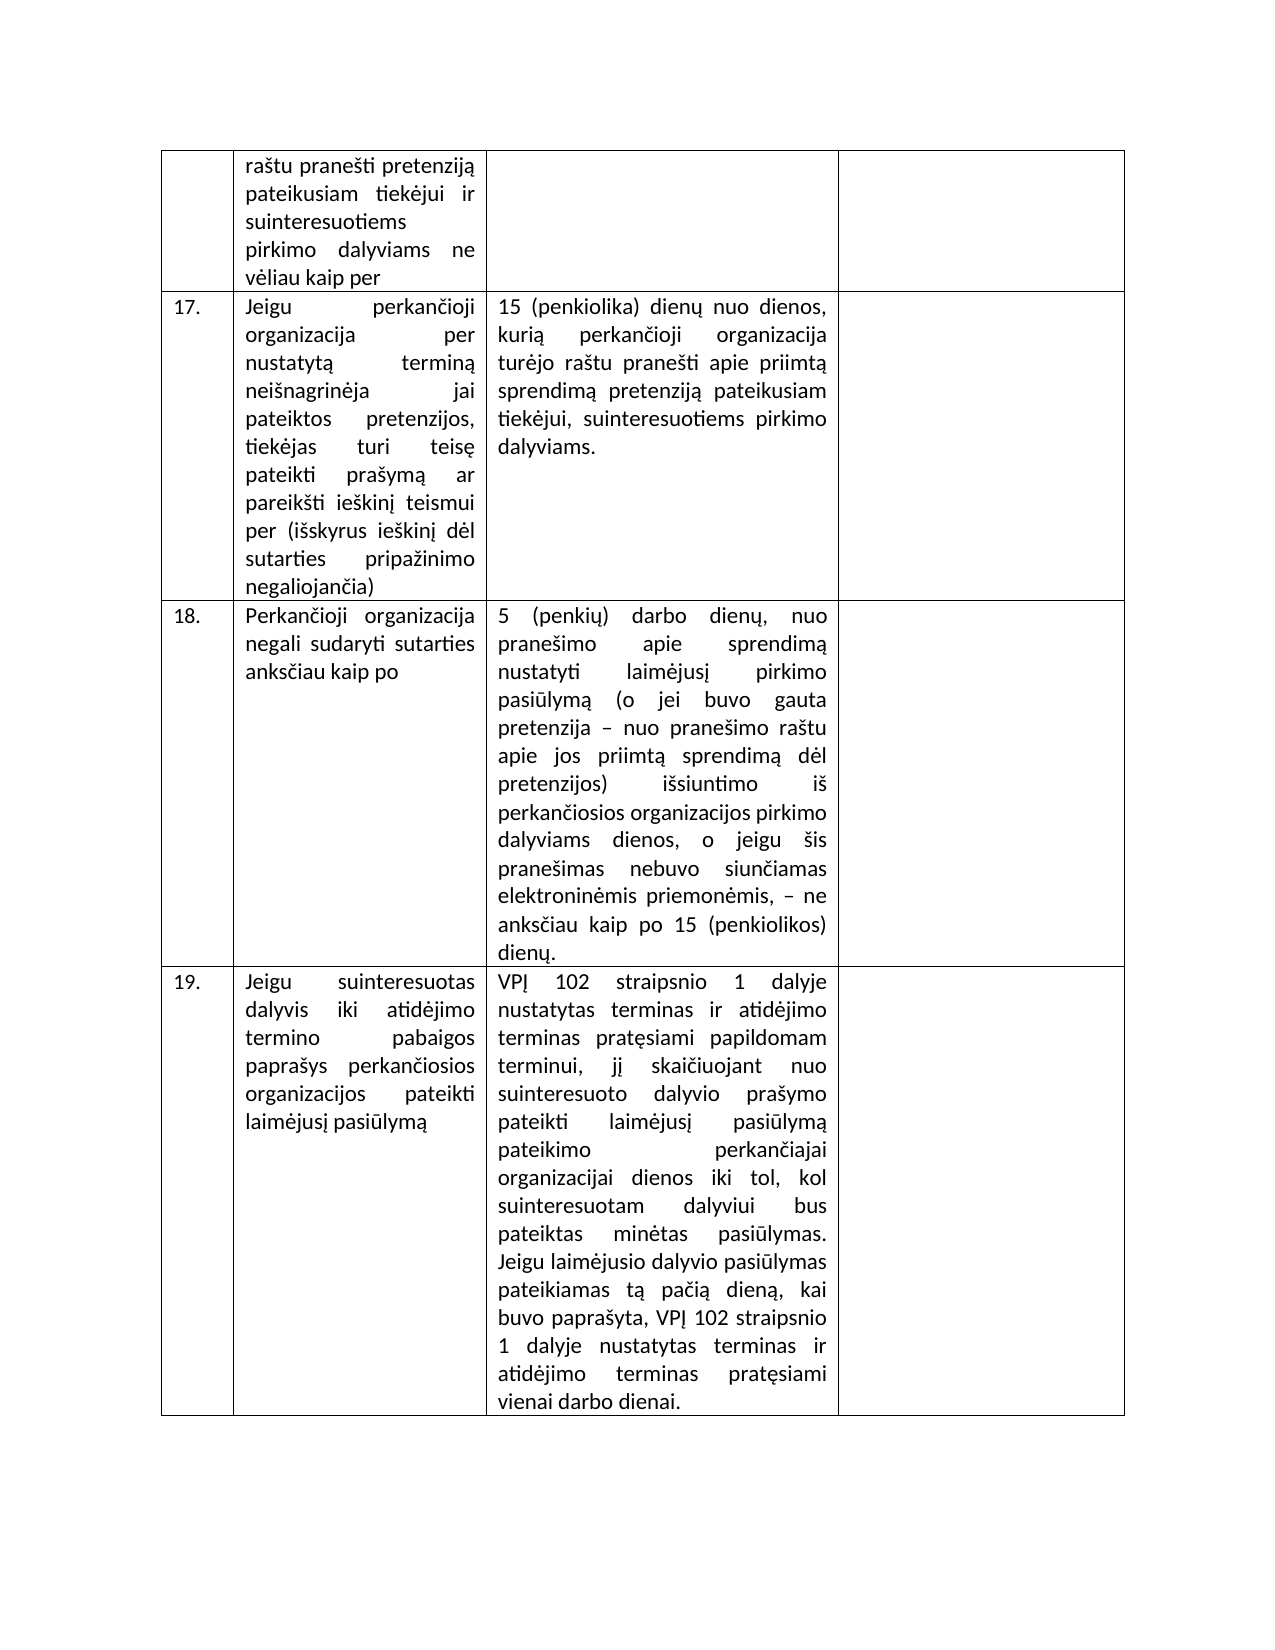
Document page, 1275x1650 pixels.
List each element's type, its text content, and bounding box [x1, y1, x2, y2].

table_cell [487, 151, 838, 291]
table_cell Jeigu suinteresuotas dalyvis iki atidėjimo termino pabaigos paprašys perkančiosios organizacijos pateikti laimėjusį pasiūlymą [234, 967, 486, 1415]
table_cell Jeigu perkančioji organizacija per nustatytą terminą neišnagrinėja jai pateiktos pretenzijos, tiekėjas turi teisę pateikti prašymą ar pareikšti ieškinį teismui per (išskyrus ieškinį dėl sutarties pripažinimo negaliojančia) [234, 292, 486, 600]
table_cell [839, 292, 1124, 600]
table_cell VPĮ 102 straipsnio 1 dalyje nustatytas terminas ir atidėjimo terminas pratęsiami papildomam terminui, jį skaičiuojant nuo suinteresuoto dalyvio prašymo pateikti laimėjusį pasiūlymą pateikimo perkančiajai organizacijai dienos iki tol, kol suinteresuotam dalyviui bus pateiktas minėtas pasiūlymas. Jeigu laimėjusio dalyvio pasiūlymas pateikiamas tą pačią dieną, kai buvo paprašyta, VPĮ 102 straipsnio 1 dalyje nustatytas terminas ir atidėjimo terminas pratęsiami vienai darbo dienai. [487, 967, 838, 1415]
table_cell [162, 967, 233, 1415]
table_cell [162, 292, 233, 600]
table_cell [162, 601, 233, 966]
table_cell [839, 967, 1124, 1415]
table_cell [839, 151, 1124, 291]
table_cell [839, 601, 1124, 966]
table_cell 15 (penkiolika) dienų nuo dienos, kurią perkančioji organizacija turėjo raštu pranešti apie priimtą sprendimą pretenziją pateikusiam tiekėjui, suinteresuotiems pirkimo dalyviams. [487, 292, 838, 600]
table_cell [162, 151, 233, 291]
table_cell 5 (penkių) darbo dienų, nuo pranešimo apie sprendimą nustatyti laimėjusį pirkimo pasiūlymą (o jei buvo gauta pretenzija – nuo pranešimo raštu apie jos priimtą sprendimą dėl pretenzijos) išsiuntimo iš perkančiosios organizacijos pirkimo dalyviams dienos, o jeigu šis pranešimas nebuvo siunčiamas elektroninėmis priemonėmis, – ne anksčiau kaip po 15 (penkiolikos) dienų. [487, 601, 838, 966]
table_cell Perkančioji organizacija negali sudaryti sutarties anksčiau kaip po [234, 601, 486, 966]
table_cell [234, 151, 486, 291]
